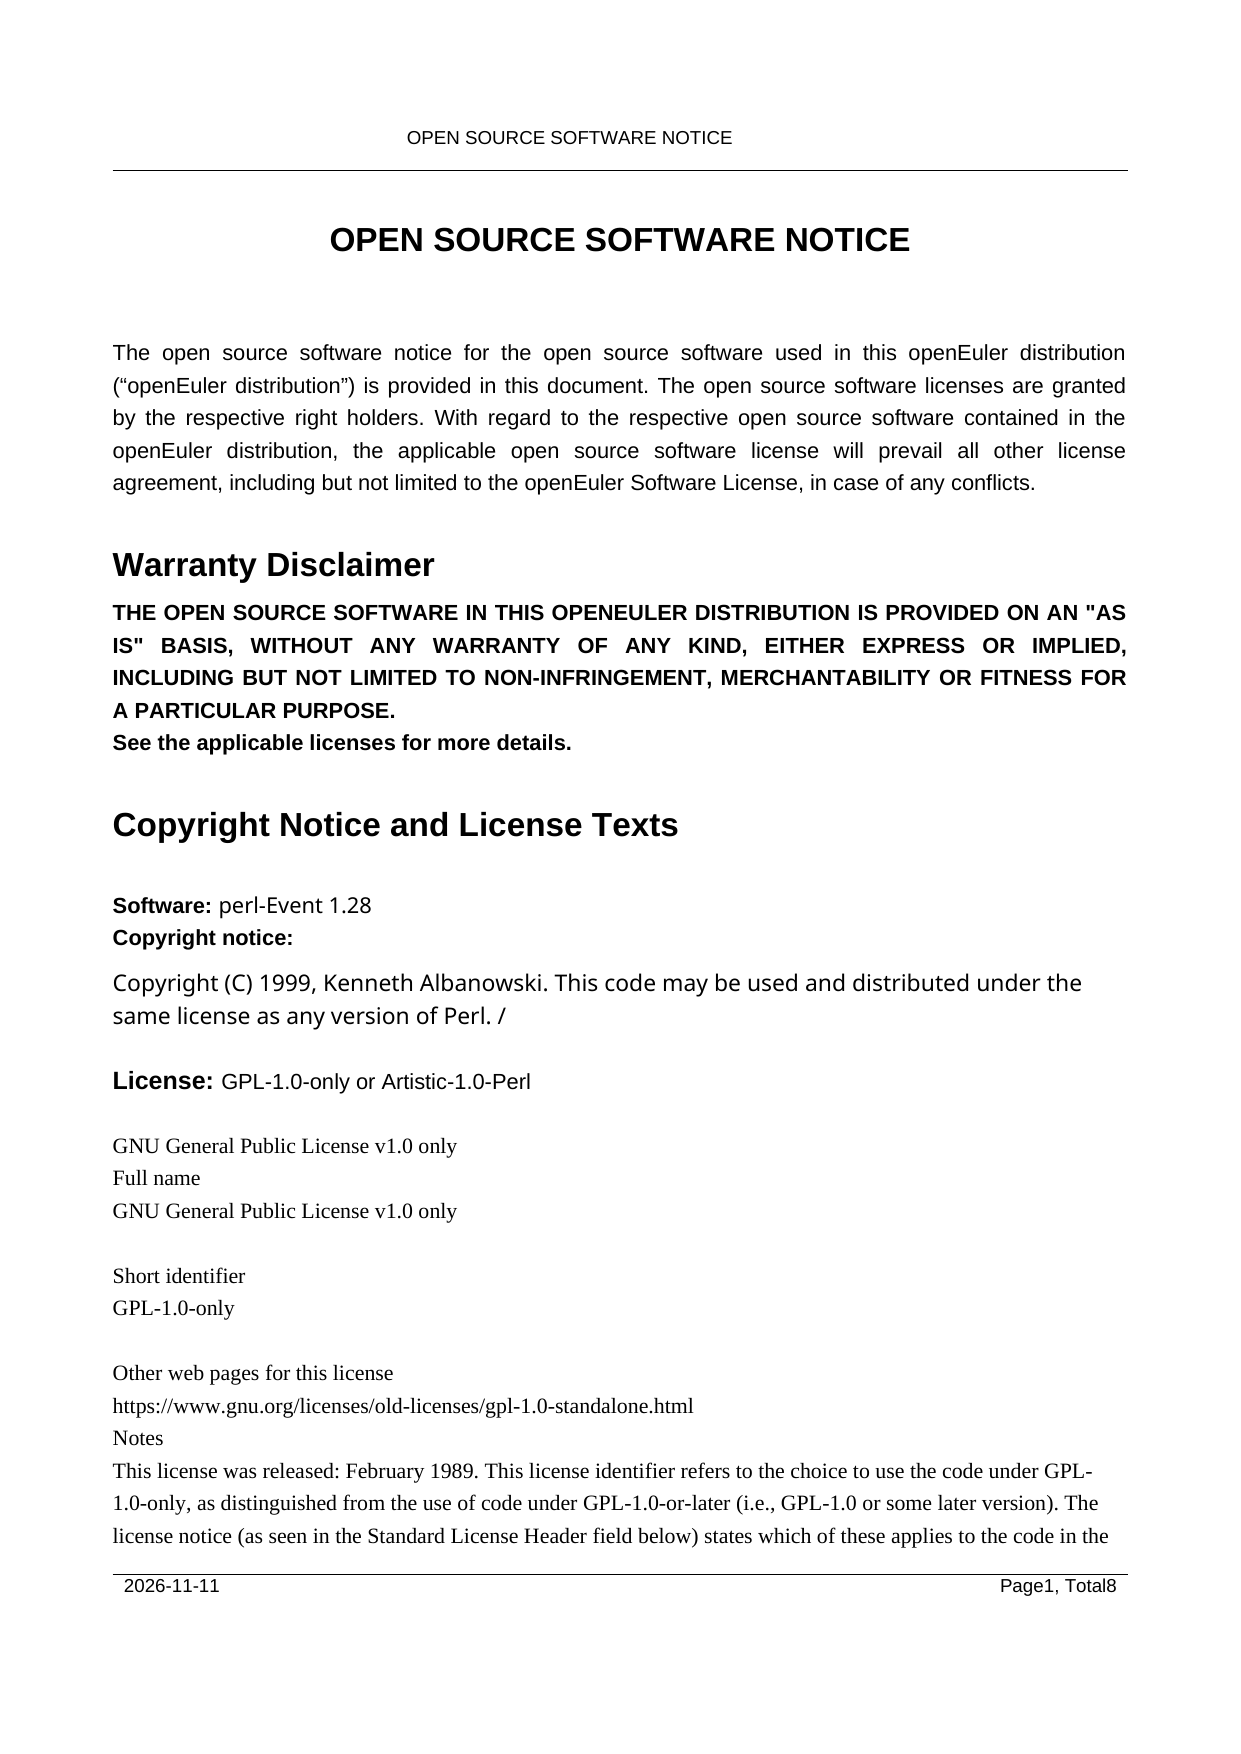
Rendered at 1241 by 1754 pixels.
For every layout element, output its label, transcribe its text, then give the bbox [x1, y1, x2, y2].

text GNU General Public License v1.0 only [112, 1096, 1128, 1161]
text Copyright notice: [112, 921, 1128, 954]
text Other web pages for this license [112, 1356, 1128, 1389]
text GNU General Public License v1.0 only [112, 1194, 1128, 1226]
text OPEN SOURCE SOFTWARE NOTICE [112, 206, 1128, 271]
text THE OPEN SOURCE SOFTWARE IN THIS OPENEULER DISTRIBUTION IS PROVIDED ON AN "AS IS" BASIS, WITHOUT ANY WARRANTY OF ANY KIND, EITHER EXPRESS OR IMPLIED, INCLUDING BUT NOT LIMITED TO NON-INFRINGEMENT, MERCHANTABILITY OR FITNESS FOR A PARTICULAR PURPOSE. See the applicable licenses for more details. [112, 596, 1128, 759]
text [112, 1454, 1128, 1551]
text The open source software notice for the open source software used in this openEuler distribution (“openEuler distribution”) is provided in this document. The open source software licenses are granted by the respective right holders. With regard to the respective open source software contained in the openEuler distribution, the applicable open source software license will prevail all other license agreement, including but not limited to the openEuler Software License, in case of any conflicts. [112, 336, 1128, 499]
text Warranty Disclaimer [112, 531, 1128, 596]
text Notes [112, 1421, 1128, 1454]
text Short identifier [112, 1259, 1128, 1291]
text Copyright Notice and License Texts [112, 791, 1128, 856]
text Full name [112, 1161, 1128, 1194]
text GPL-1.0-only [112, 1291, 1128, 1324]
text https://www.gnu.org/licenses/old-licenses/gpl-1.0-standalone.html [112, 1389, 1128, 1421]
text Copyright (C) 1999, Kenneth Albanowski. This code may be used and distributed under the same license as any version of Perl. / [112, 966, 1128, 1064]
text License: GPL-1.0-only or Artistic-1.0-Perl [112, 1064, 1128, 1096]
title Software: perl-Event 1.28 [112, 889, 1128, 921]
